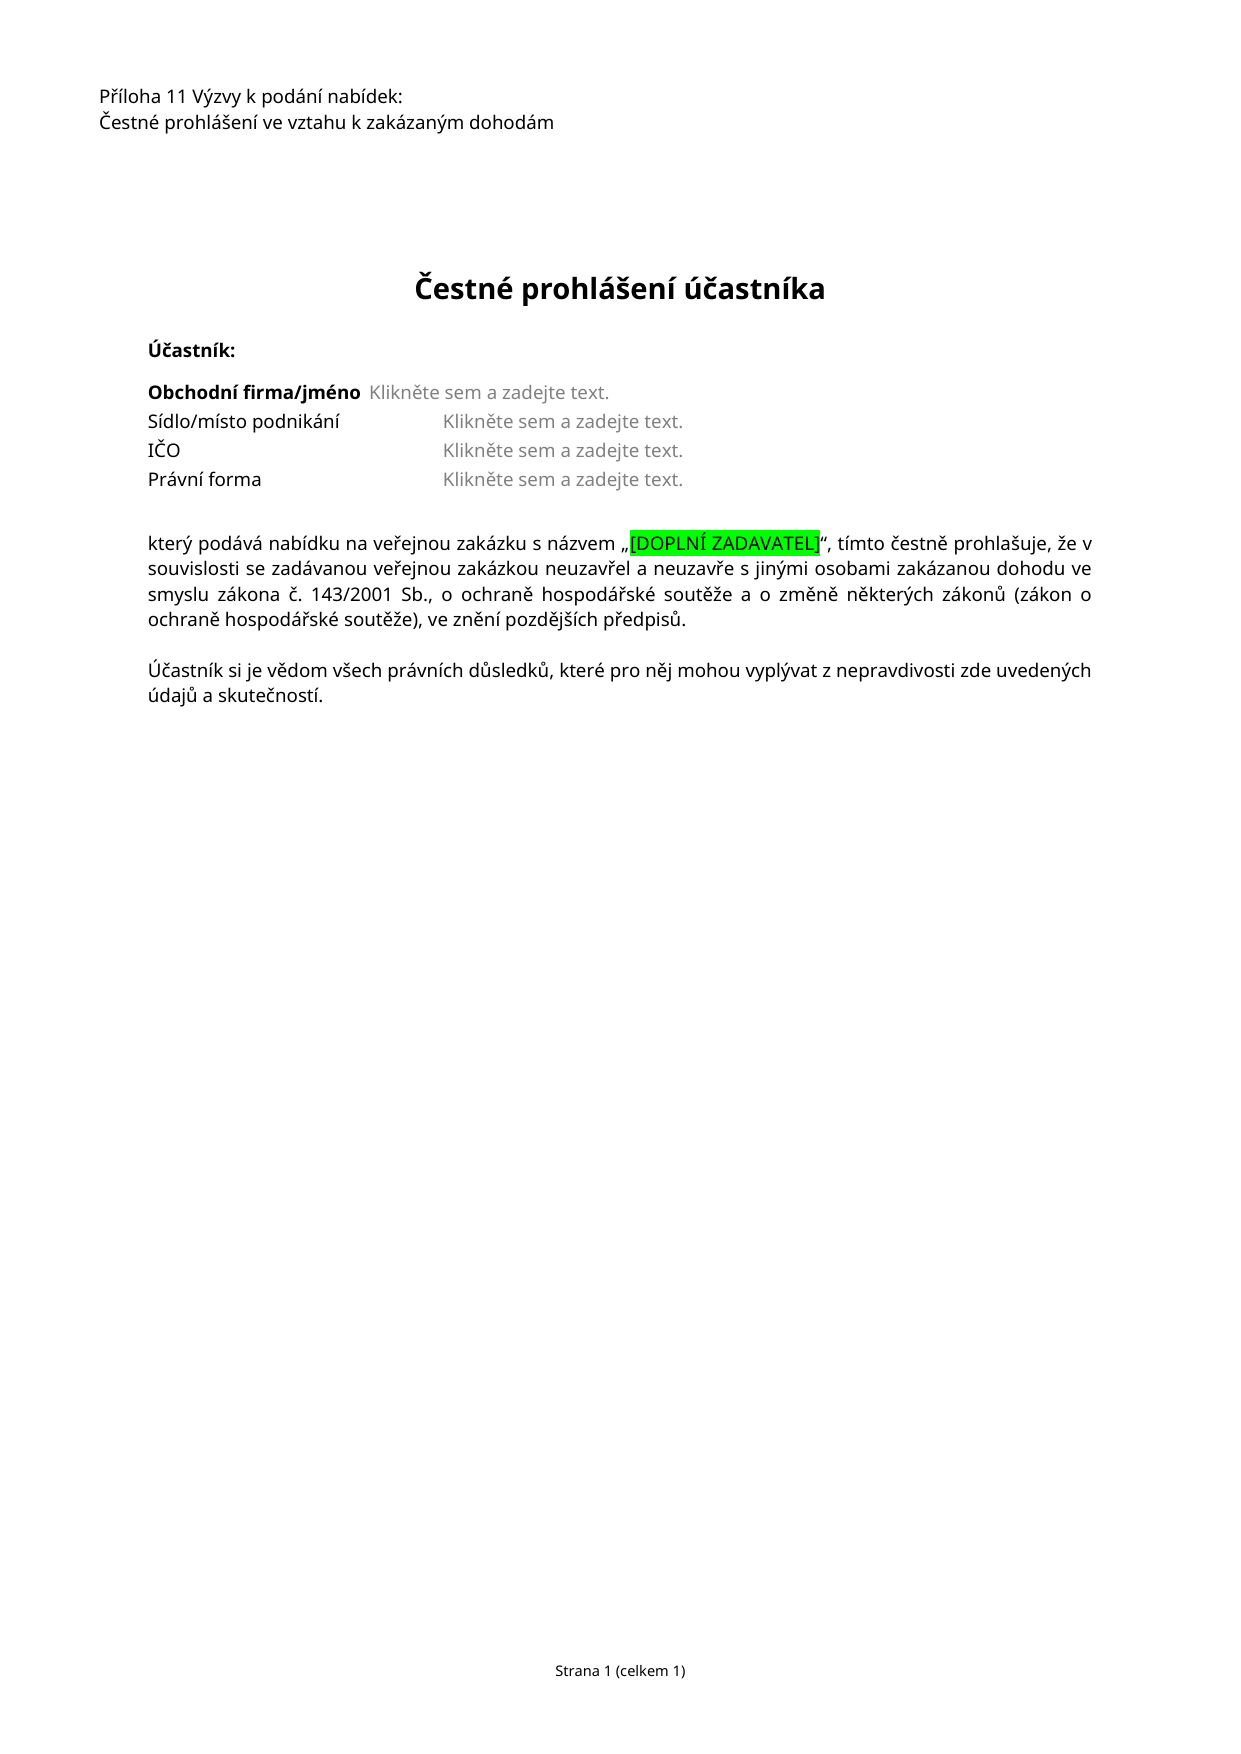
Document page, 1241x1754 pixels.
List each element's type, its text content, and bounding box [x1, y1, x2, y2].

text který podává nabídku na veřejnou zakázku s názvem „[DOPLNÍ ZADAVATEL]“, tímto čestně prohlašuje, že v souvislosti se zadávanou veřejnou zakázkou neuzavřel a neuzavře s jinými osobami zakázanou dohodu ve smyslu zákona č. 143/2001 Sb., o ochraně hospodářské soutěže a o změně některých zákonů (zákon o ochraně hospodářské soutěže), ve znění pozdějších předpisů. [148, 530, 1093, 632]
text IČO [148, 434, 1093, 463]
text Účastník si je vědom všech právních důsledků, které pro něj mohou vyplývat z nepravdivosti zde uvedených údajů a skutečností. [148, 657, 1093, 708]
title Čestné prohlášení účastníka [148, 268, 1093, 308]
text Účastník: [148, 333, 1093, 364]
text Sídlo/místo podnikání [148, 405, 1093, 434]
text Právní forma [148, 463, 1093, 492]
text Obchodní firma/jméno [148, 376, 1093, 405]
